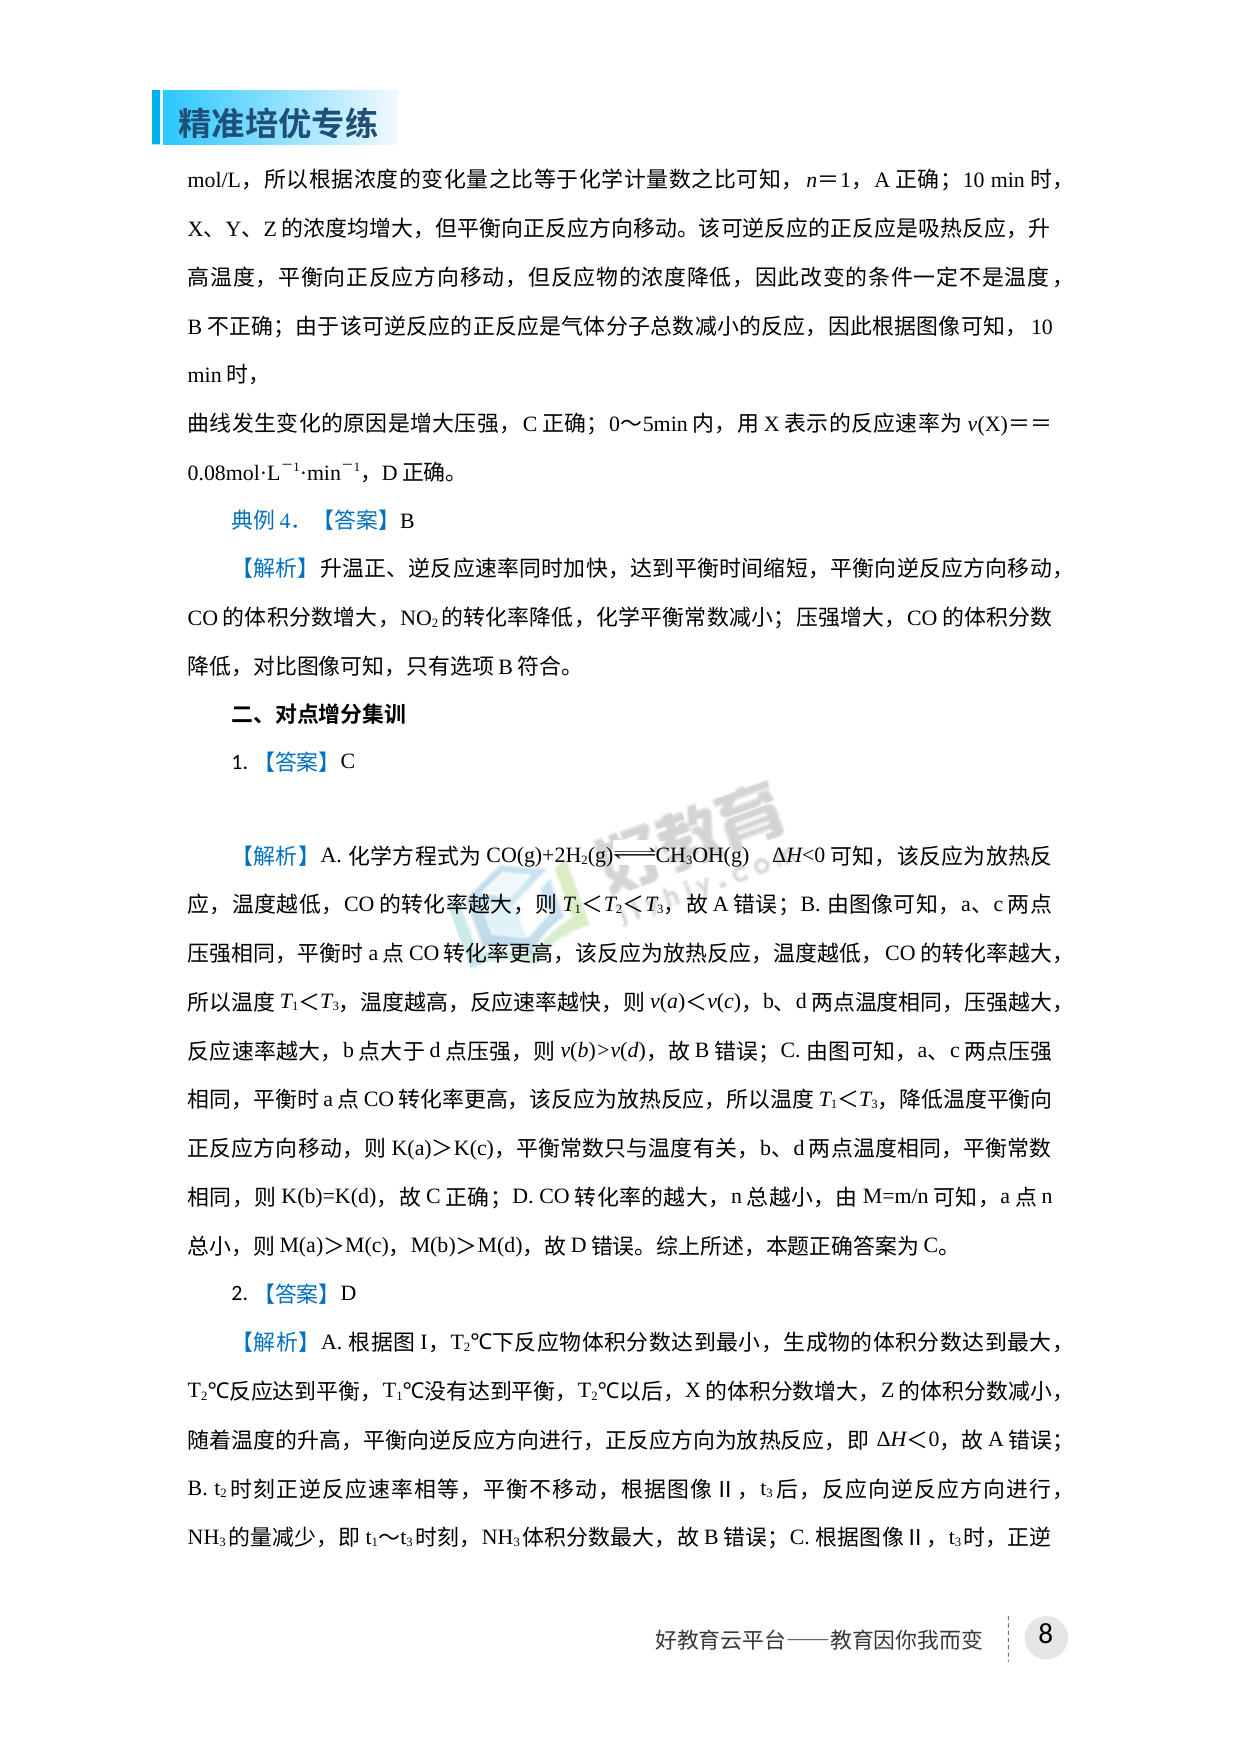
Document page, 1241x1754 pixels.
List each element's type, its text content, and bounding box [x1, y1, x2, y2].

text 【解析】升温正、逆反应速率同时加快，达到平衡时间缩短，平衡向逆反应方向移动，CO的体积分数增大，NO2的转化率降低，化学平衡常数减小；压强增大，CO的体积分数降低，对比图像可知，只有选项B符合。 [187, 551, 1053, 681]
text 典例4．【答案】B [187, 502, 1053, 535]
text 曲线发生变化的原因是增大压强，C正确；0～5min内，用X表示的反应速率为v(X)＝＝0.08mol·L－1·min－1，D正确。 [187, 405, 1053, 487]
picture [577, 777, 788, 838]
text 二、对点增分集训 [187, 697, 1053, 729]
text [187, 1325, 1053, 1552]
picture [613, 840, 656, 865]
text 【解析】A. 化学方程式为CO(g)+2H2(g)CH3OH(g) ΔH<0可知，该反应为放热反应，温度越低，CO的转化率越大，则T1＜T2＜T3，故A错误；B. 由图像可知，a、c两点压强相同，平衡时a点CO转化率更高，该反应为放热反应，温度越低，CO的转化率越大，所以温度T1＜T3，温度越高，反应速率越快，则v(a)＜v(c)，b、d两点温度相同，压强越大，反应速率越大，b点大于d点压强，则v(b)>v(d)，故B错误；C. 由图可知，a、c两点压强相同，平衡时a点CO转化率更高，该反应为放热反应，所以温度T1＜T3，降低温度平衡向正反应方向移动，则K(a)＞K(c)，平衡常数只与温度有关，b、d两点温度相同，平衡常数相同，则K(b)=K(d)，故C正确；D. CO转化率的越大，n总越小，由M=m/n可知，a点n总小，则M(a)＞M(c)，M(b)＞M(d)，故D错误。综上所述，本题正确答案为C。 [187, 838, 1053, 1261]
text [187, 162, 1053, 389]
text 2. 【答案】D [187, 1277, 1053, 1309]
text 1. 【答案】C [187, 745, 1053, 777]
